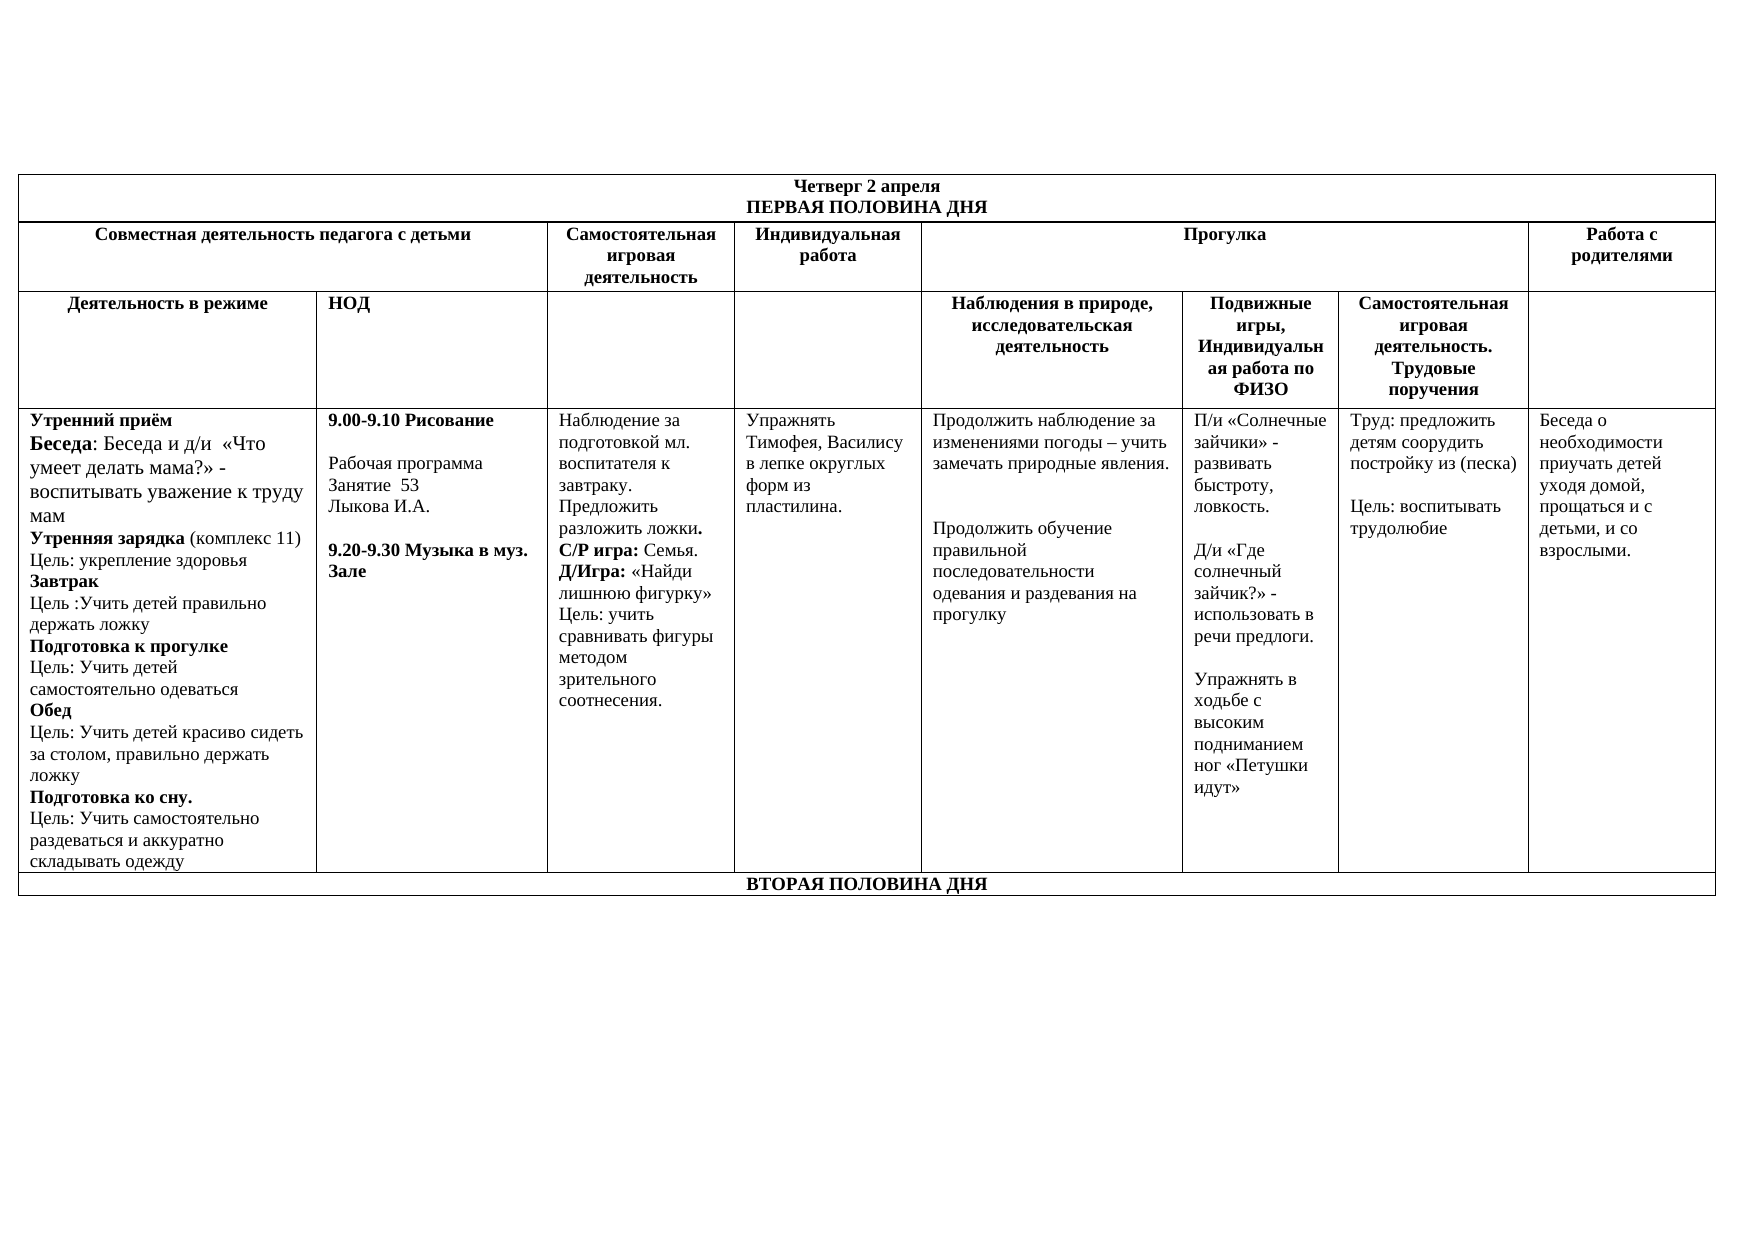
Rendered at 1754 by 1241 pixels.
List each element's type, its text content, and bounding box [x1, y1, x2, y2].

table_cell [548, 292, 734, 408]
table_cell Упражнять Тимофея, Василису в лепке округлых форм из пластилина. [735, 409, 921, 872]
table_cell Беседа о необходимости приучать детей уходя домой, прощаться и с детьми, и со взрослыми. [1529, 409, 1715, 872]
table_cell Продолжить наблюдение за изменениями погоды – учить замечать природные явления. Продолжить обучение правильной последовательности одевания и раздевания на прогулку [922, 409, 1182, 872]
table_cell ВТОРАЯ ПОЛОВИНА ДНЯ [19, 873, 1715, 894]
table_cell [1529, 292, 1715, 408]
table_cell П/и «Солнечные зайчики» - развивать быстроту, ловкость. Д/и «Где солнечный зайчик?» - использовать в речи предлоги. Упражнять в ходьбе с высоким подниманием ног «Петушки идут» [1183, 409, 1338, 872]
table_cell 9.00-9.10 Рисование Рабочая программа Занятие 53 Лыкова И.А. 9.20-9.30 Музыка в муз. Зале [317, 409, 547, 872]
table_cell НОД [317, 292, 547, 408]
table_cell Совместная деятельность педагога с детьми [19, 223, 547, 291]
table_header Четверг 2 апреля ПЕРВАЯ ПОЛОВИНА ДНЯ [19, 175, 1715, 221]
table_cell Утренний приём Беседа: Беседа и д/и «Что умеет делать мама?» - воспитывать уважение к труду мам Утренняя зарядка (комплекс 11) Цель: укрепление здоровья Завтрак Цель :Учить детей правильно держать ложку Подготовка к прогулке Цель: Учить детей самостоятельно одеваться Обед Цель: Учить детей красиво сидеть за столом, правильно держать ложку Подготовка ко сну. Цель: Учить самостоятельно раздеваться и аккуратно складывать одежду [19, 409, 316, 872]
table_cell Самостоятельная игровая деятельность [548, 223, 734, 291]
table_cell Прогулка [922, 223, 1528, 291]
table_cell Подвижные игры, Индивидуальная работа по ФИЗО [1183, 292, 1338, 408]
table_cell Работа с родителями [1529, 223, 1715, 291]
table_cell Самостоятельная игровая деятельность. Трудовые поручения [1339, 292, 1528, 408]
table_cell Наблюдения в природе, исследовательская деятельность [922, 292, 1182, 408]
table_cell [735, 292, 921, 408]
table_cell Деятельность в режиме [19, 292, 316, 408]
table_cell Наблюдение за подготовкой мл. воспитателя к завтраку. Предложить разложить ложки. С/Р игра: Семья. Д/Игра: «Найди лишнюю фигурку» Цель: учить сравнивать фигуры методом зрительного соотнесения. [548, 409, 734, 872]
table_cell Труд: предложить детям соорудить постройку из (песка) Цель: воспитывать трудолюбие [1339, 409, 1528, 872]
table_cell Индивидуальная работа [735, 223, 921, 291]
